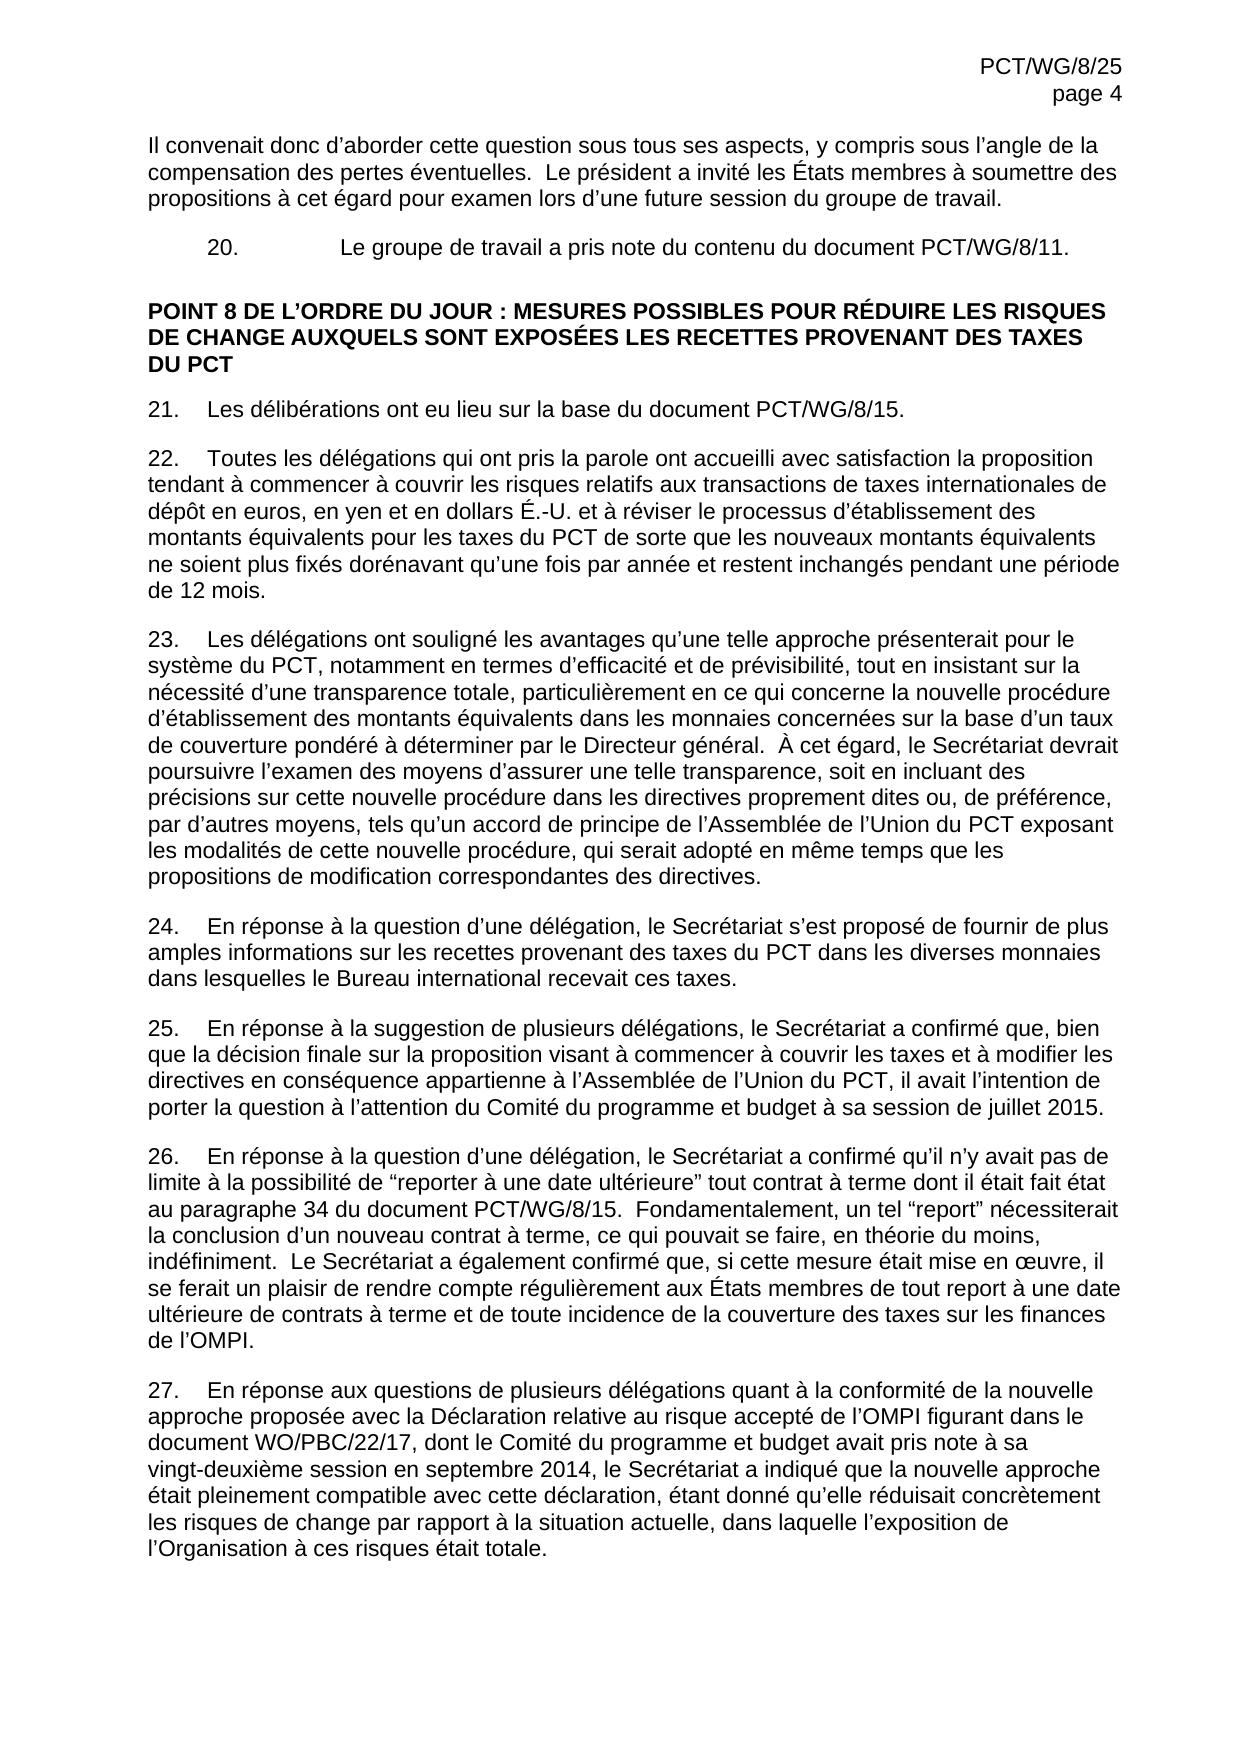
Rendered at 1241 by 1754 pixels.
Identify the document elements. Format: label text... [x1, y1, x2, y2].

list Il convenait donc d’aborder cette question sous tous ses aspects, y compris sous l’angle de la compensation des pertes éventuelles. Le président a invité les États membres à soumettre des propositions à cet égard pour examen lors d’une future session du groupe de travail. [148, 132, 1122, 211]
text En réponse à la question d’une délégation, le Secrétariat a confirmé qu’il n’y avait pas de limite à la possibilité de “reporter à une date ultérieure” tout contrat à terme dont il était fait état au paragraphe 34 du document PCT/WG/8/15. Fondamentalement, un tel “report” nécessiterait la conclusion d’un nouveau contrat à terme, ce qui pouvait se faire, en théorie du moins, indéfiniment. Le Secrétariat a également confirmé que, si cette mesure était mise en œuvre, il se ferait un plaisir de rendre compte régulièrement aux États membres de tout report à une date ultérieure de contrats à terme et de toute incidence de la couverture des taxes sur les finances de l’OMPI. [148, 1143, 1122, 1354]
text Les délibérations ont eu lieu sur la base du document PCT/WG/8/15. [148, 396, 1122, 422]
text En réponse aux questions de plusieurs délégations quant à la conformité de la nouvelle approche proposée avec la Déclaration relative au risque accepté de l’OMPI figurant dans le document WO/PBC/22/17, dont le Comité du programme et budget avait pris note à sa vingt-deuxième session en septembre 2014, le Secrétariat a indiqué que la nouvelle approche était pleinement compatible avec cette déclaration, étant donné qu’elle réduisait concrètement les risques de change par rapport à la situation actuelle, dans laquelle l’exposition de l’Organisation à ces risques était totale. [148, 1377, 1122, 1561]
text Toutes les délégations qui ont pris la parole ont accueilli avec satisfaction la proposition tendant à commencer à couvrir les risques relatifs aux transactions de taxes internationales de dépôt en euros, en yen et en dollars É.-U. et à réviser le processus d’établissement des montants équivalents pour les taxes du PCT de sorte que les nouveaux montants équivalents ne soient plus fixés dorénavant qu’une fois par année et restent inchangés pendant une période de 12 mois. [148, 445, 1122, 603]
text Le groupe de travail a pris note du contenu du document PCT/WG/8/11. [148, 234, 1122, 261]
text Les délégations ont souligné les avantages qu’une telle approche présenterait pour le système du PCT, notamment en termes d’efficacité et de prévisibilité, tout en insistant sur la nécessité d’une transparence totale, particulièrement en ce qui concerne la nouvelle procédure d’établissement des montants équivalents dans les monnaies concernées sur la base d’un taux de couverture pondéré à déterminer par le Directeur général. À cet égard, le Secrétariat devrait poursuivre l’examen des moyens d’assurer une telle transparence, soit en incluant des précisions sur cette nouvelle procédure dans les directives proprement dites ou, de préférence, par d’autres moyens, tels qu’un accord de principe de l’Assemblée de l’Union du PCT exposant les modalités de cette nouvelle procédure, qui serait adopté en même temps que les propositions de modification correspondantes des directives. [148, 626, 1122, 890]
subtitle POINT 8 DE L’ORDRE DU JOUR : MESURES POSSIBLES POUR RÉDUIRE LES RISQUES DE CHANGE AUXQUELS SONT EXPOSÉES LES RECETTES PROVENANT DES TAXES DU PCT [148, 298, 1122, 377]
text En réponse à la suggestion de plusieurs délégations, le Secrétariat a confirmé que, bien que la décision finale sur la proposition visant à commencer à couvrir les taxes et à modifier les directives en conséquence appartienne à l’Assemblée de l’Union du PCT, il avait l’intention de porter la question à l’attention du Comité du programme et budget à sa session de juillet 2015. [148, 1014, 1122, 1120]
text En réponse à la question d’une délégation, le Secrétariat s’est proposé de fournir de plus amples informations sur les recettes provenant des taxes du PCT dans les diverses monnaies dans lesquelles le Bureau international recevait ces taxes. [148, 913, 1122, 992]
